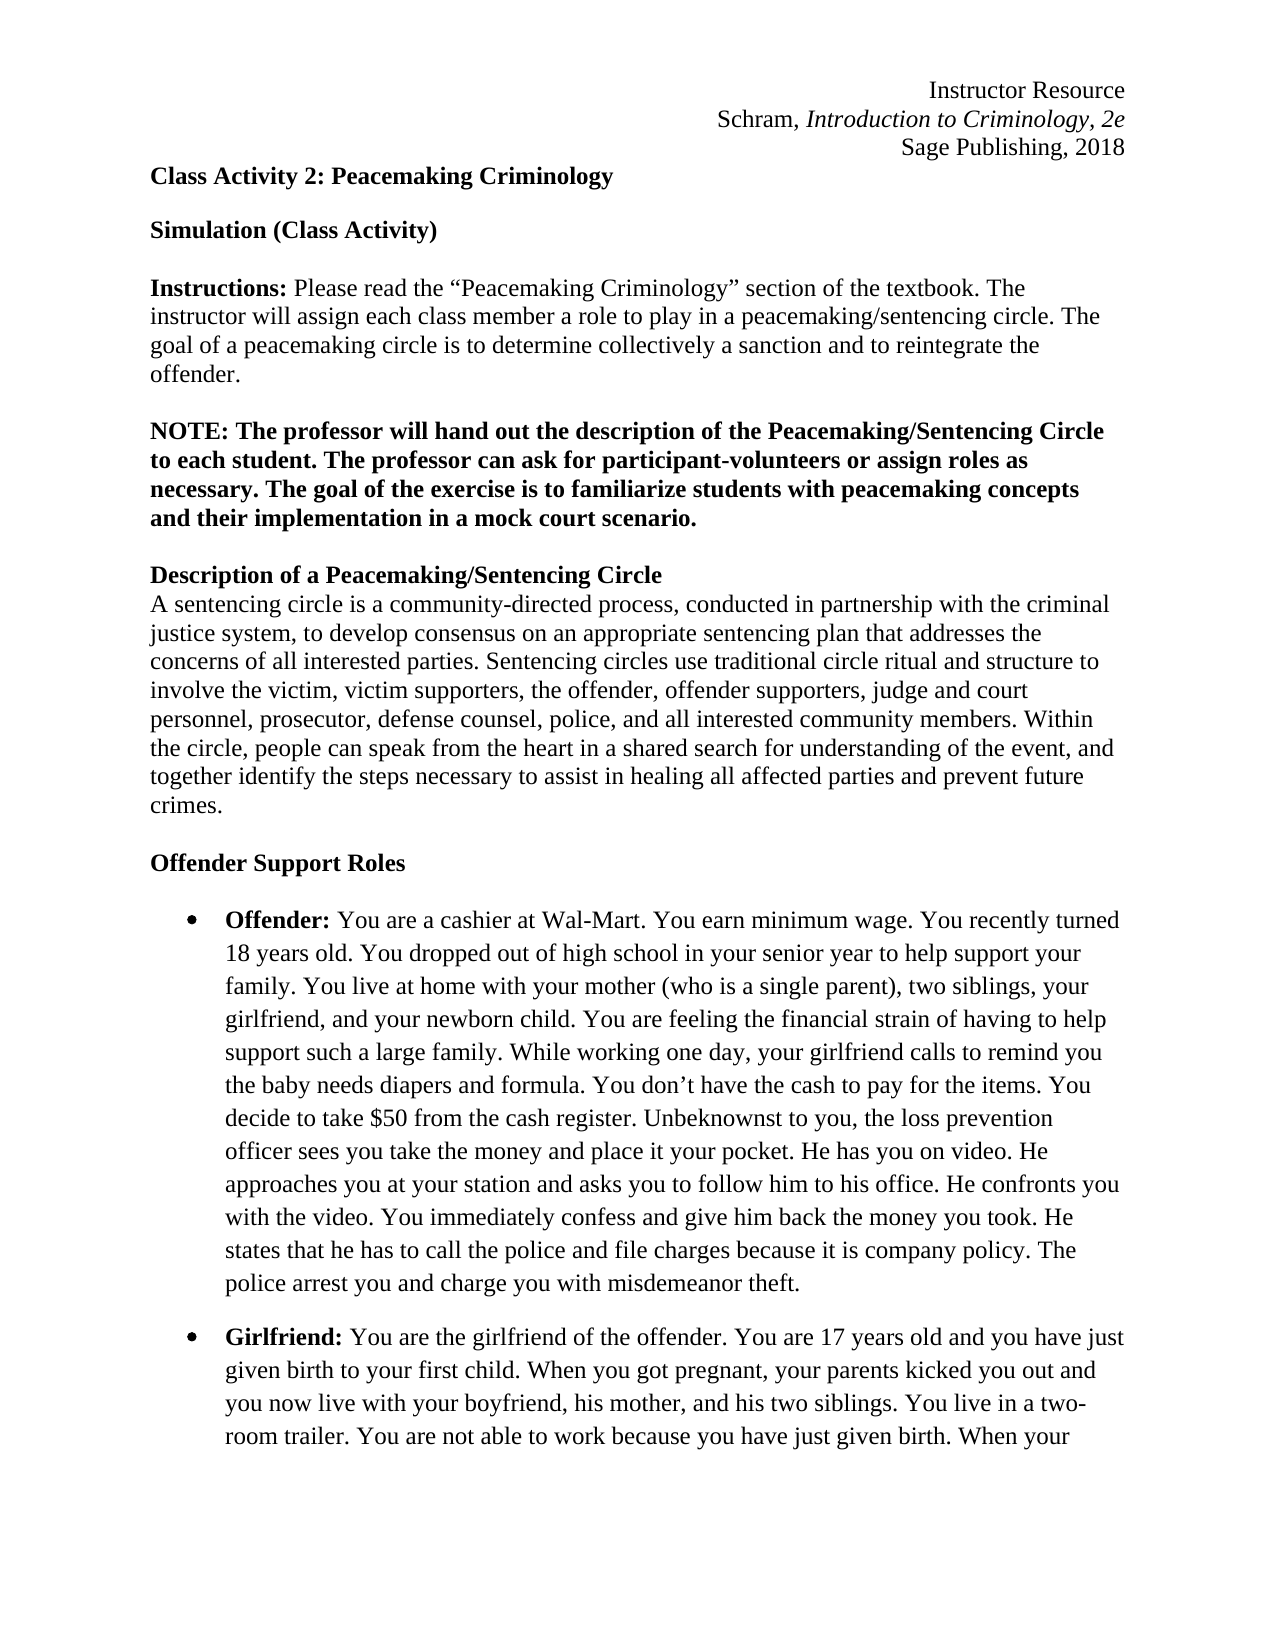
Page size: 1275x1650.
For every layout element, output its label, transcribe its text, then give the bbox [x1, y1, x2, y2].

text A sentencing circle is a community-directed process, conducted in partnership with the criminal justice system, to develop consensus on an appropriate sentencing plan that addresses the concerns of all interested parties. Sentencing circles use traditional circle ritual and structure to involve the victim, victim supporters, the offender, offender supporters, judge and court personnel, prosecutor, defense counsel, police, and all interested community members. Within the circle, people can speak from the heart in a shared search for understanding of the event, and together identify the steps necessary to assist in healing all affected parties and prevent future crimes. [150, 589, 1125, 819]
list Offender: You are a cashier at Wal-Mart. You earn minimum wage. You recently turned 18 years old. You dropped out of high school in your senior year to help support your family. You live at home with your mother (who is a single parent), two siblings, your girlfriend, and your newborn child. You are feeling the financial strain of having to help support such a large family. While working one day, your girlfriend calls to remind you the baby needs diapers and formula. You don’t have the cash to pay for the items. You decide to take $50 from the cash register. Unbeknownst to you, the loss prevention officer sees you take the money and place it your pocket. He has you on video. He approaches you at your station and asks you to follow him to his office. He confronts you with the video. You immediately confess and give him back the money you took. He states that he has to call the police and file charges because it is company policy. The police arrest you and charge you with misdemeanor theft. [187, 905, 1125, 1297]
text Simulation (Class Activity) [150, 215, 1125, 244]
text NOTE: The professor will hand out the description of the Peacemaking/Sentencing Circle to each student. The professor can ask for participant-volunteers or assign roles as necessary. The goal of the exercise is to familiarize students with peacemaking concepts and their implementation in a mock court scenario. [150, 416, 1125, 531]
text Offender Support Roles [150, 848, 1125, 876]
text Class Activity 2: Peacemaking Criminology [150, 161, 1125, 190]
text Description of a Peacemaking/Sentencing Circle [150, 560, 1125, 589]
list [187, 1322, 1125, 1450]
text Instructions: Please read the “Peacemaking Criminology” section of the textbook. The instructor will assign each class member a role to play in a peacemaking/sentencing circle. The goal of a peacemaking circle is to determine collectively a sanction and to reintegrate the offender. [150, 273, 1125, 388]
